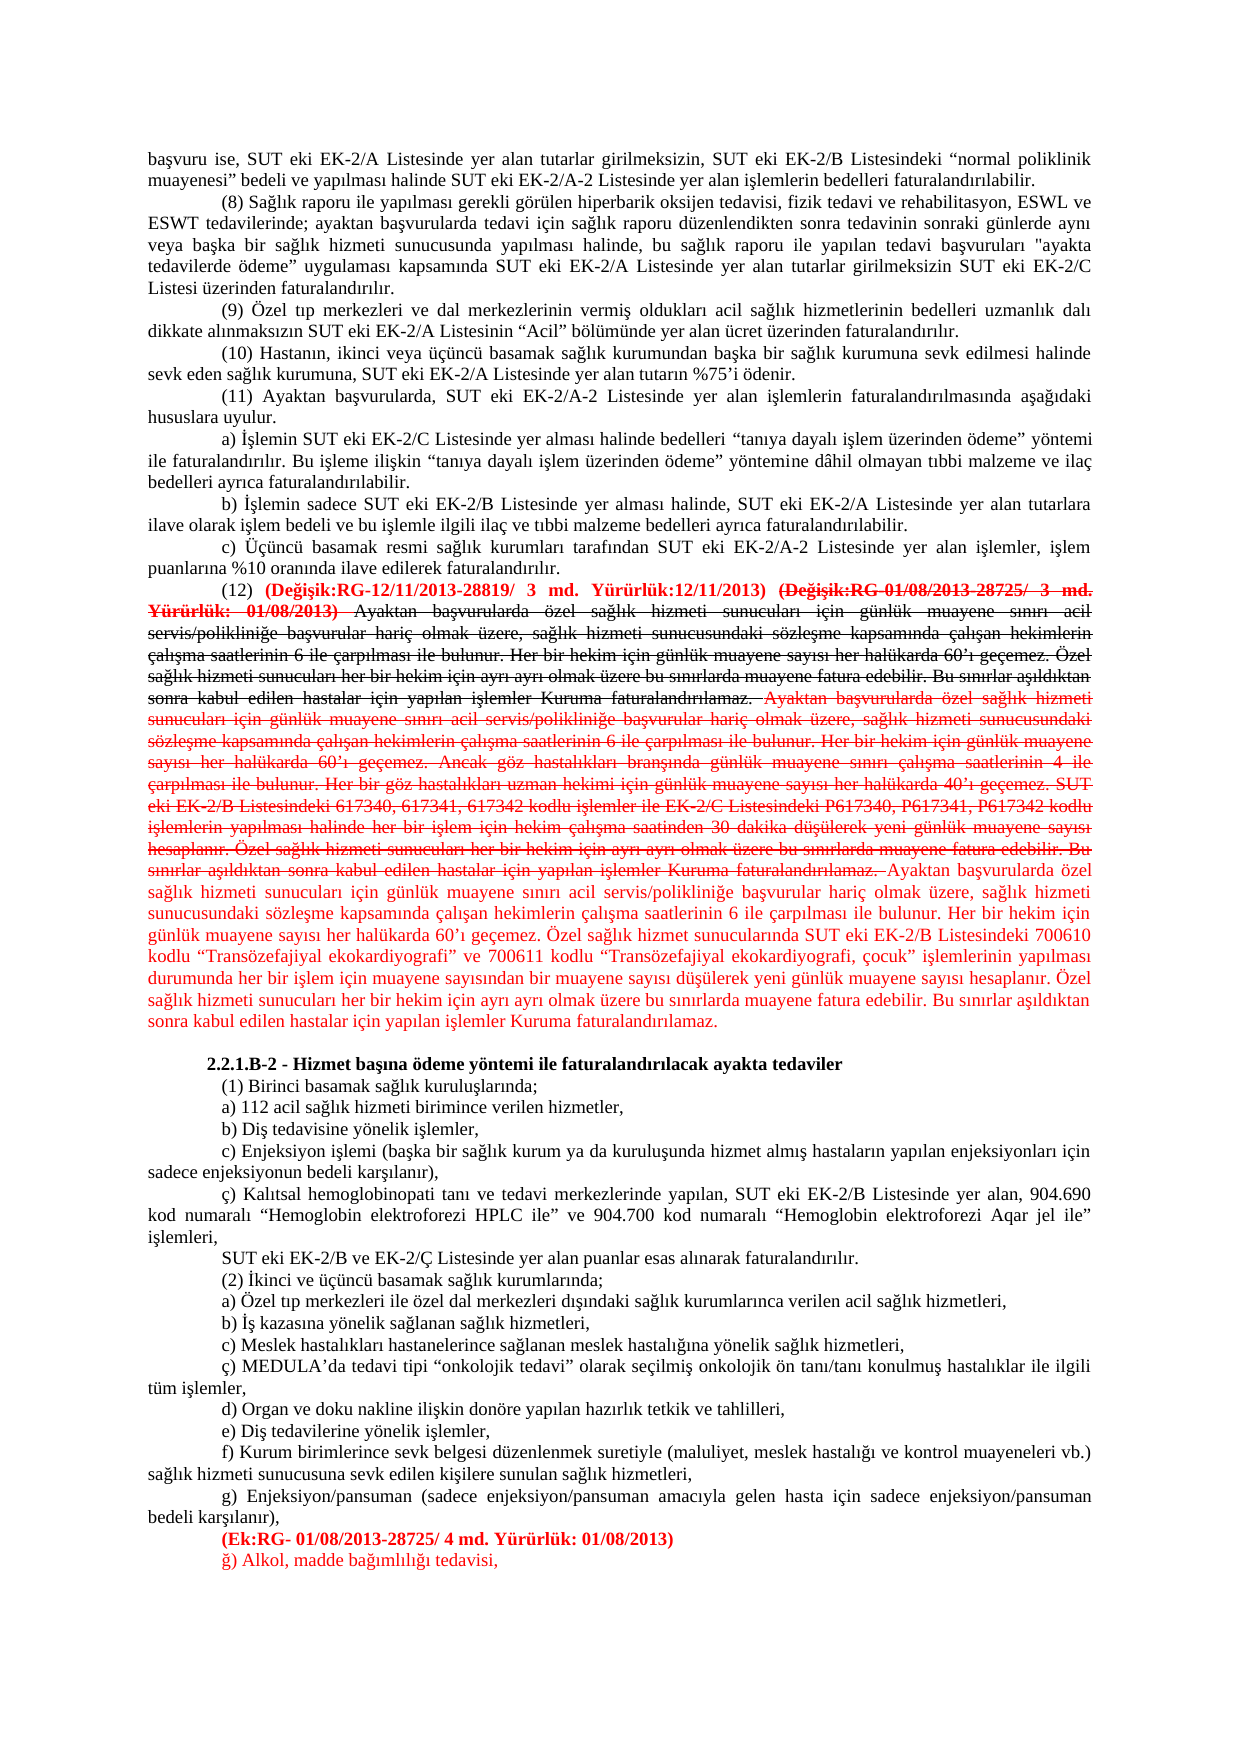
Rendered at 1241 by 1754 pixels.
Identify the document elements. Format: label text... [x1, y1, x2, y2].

text (11) Ayaktan başvurularda, SUT eki EK-2/A-2 Listesinde yer alan işlemlerin faturalandırılmasında aşağıdaki hususlara uyulur. [148, 471, 1093, 514]
text d) Organ ve doku nakline ilişkin donöre yapılan hazırlık tetkik ve tahlilleri, [148, 1484, 1093, 1506]
text (12) (Değişik:RG-12/11/2013-28819/ 3 md. Yürürlük:12/11/2013) (Değişik:RG-01/08/2013-28725/ 3 md. Yürürlük: 01/08/2013) Ayaktan başvurularda özel sağlık hizmeti sunucuları için günlük muayene sınırı acil servis/polikliniğe başvurular hariç olmak üzere, sağlık hizmeti sunucusundaki sözleşme kapsamında çalışan hekimlerin çalışma saatlerinin 6 ile çarpılması ile bulunur. Her bir hekim için günlük muayene sayısı her halükarda 60’ı geçemez. Özel sağlık hizmeti sunucuları her bir hekim için ayrı ayrı olmak üzere bu sınırlarda muayene fatura edebilir. Bu sınırlar aşıldıktan sonra kabul edilen hastalar için yapılan işlemler Kuruma faturalandırılamaz. Ayaktan başvurularda özel sağlık hizmeti sunucuları için günlük muayene sınırı acil servis/polikliniğe başvurular hariç olmak üzere, sağlık hizmeti sunucusundaki sözleşme kapsamında çalışan hekimlerin çalışma saatlerinin 6 ile çarpılması ile bulunur. Her bir hekim için günlük muayene sayısı her halükarda 60’ı geçemez. Ancak göz hastalıkları branşında günlük muayene sınırı çalışma saatlerinin 4 ile çarpılması ile bulunur. Her bir göz hastalıkları uzman hekimi için günlük muayene sayısı her halükarda 40’ı geçemez. SUT eki EK-2/B Listesindeki 617340, 617341, 617342 kodlu işlemler ile EK-2/C Listesindeki P617340, P617341, P617342 kodlu işlemlerin yapılması halinde her bir işlem için hekim çalışma saatinden 30 dakika düşülerek yeni günlük muayene sayısı hesaplanır. Özel sağlık hizmeti sunucuları her bir hekim için ayrı ayrı olmak üzere bu sınırlarda muayene fatura edebilir. Bu sınırlar aşıldıktan sonra kabul edilen hastalar için yapılan işlemler Kuruma faturalandırılamaz. Ayaktan başvurularda özel sağlık hizmeti sunucuları için günlük muayene sınırı acil servis/polikliniğe başvurular hariç olmak üzere, sağlık hizmeti sunucusundaki sözleşme kapsamında çalışan hekimlerin çalışma saatlerinin 6 ile çarpılması ile bulunur. Her bir hekim için günlük muayene sayısı her halükarda 60’ı geçemez. Özel sağlık hizmet sunucularında SUT eki EK-2/B Listesindeki 700610 kodlu “Transözefajiyal ekokardiyografi” ve 700611 kodlu “Transözefajiyal ekokardiyografi, çocuk” işlemlerinin yapılması durumunda her bir işlem için muayene sayısından bir muayene sayısı düşülerek yeni günlük muayene sayısı hesaplanır. Özel sağlık hizmeti sunucuları her bir hekim için ayrı ayrı olmak üzere bu sınırlarda muayene fatura edebilir. Bu sınırlar aşıldıktan sonra kabul edilen hastalar için yapılan işlemler Kuruma faturalandırılamaz. [148, 894, 1093, 1118]
text SUT eki EK-2/B ve EK-2/Ç Listesinde yer alan puanlar esas alınarak faturalandırılır. [148, 1333, 1093, 1355]
subtitle 2.2.1.B-2 - Hizmet başına ödeme yöntemi ile faturalandırılacak ayakta tedaviler [148, 1139, 1093, 1161]
text (7) Hastanın aynı gün içinde aynı sağlık kurumundaki ilk başvurusunun ana dal, sonraki başvurusunun yan dal olması durumunda yan dala olan başvuru "ayakta tedavilerde ödeme” uygulaması kapsamında faturalandırılır. Ana dala başvuru ise, SUT eki EK-2/A Listesinde yer alan tutarlar girilmeksizin, SUT eki EK-2/B Listesindeki “normal poliklinik muayenesi” bedeli ve yapılması halinde SUT eki EK-2/A-2 Listesinde yer alan işlemlerin bedelleri faturalandırılabilir. [148, 191, 1093, 277]
text e) Diş tedavilerine yönelik işlemler, [148, 1506, 1093, 1528]
text f) Kurum birimlerince sevk belgesi düzenlenmek suretiyle (maluliyet, meslek hastalığı ve kontrol muayeneleri vb.) sağlık hizmeti sunucusuna sevk edilen kişilere sunulan sağlık hizmetleri, [148, 1528, 1093, 1571]
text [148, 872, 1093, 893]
text (8) Sağlık raporu ile yapılması gerekli görülen hiperbarik oksijen tedavisi, fizik tedavi ve rehabilitasyon, ESWL ve ESWT tedavilerinde; ayaktan başvurularda tedavi için sağlık raporu düzenlendikten sonra tedavinin sonraki günlerde aynı veya başka bir sağlık hizmeti sunucusunda yapılması halinde, bu sağlık raporu ile yapılan tedavi başvuruları "ayakta tedavilerde ödeme” uygulaması kapsamında SUT eki EK-2/A Listesinde yer alan tutarlar girilmeksizin SUT eki EK-2/C Listesi üzerinden faturalandırılır. [148, 277, 1093, 385]
text ç) Kalıtsal hemoglobinopati tanı ve tedavi merkezlerinde yapılan, SUT eki EK-2/B Listesinde yer alan, 904.690 kod numaralı “Hemoglobin elektroforezi HPLC ile” ve 904.700 kod numaralı “Hemoglobin elektroforezi Aqar jel ile” işlemleri, [148, 1269, 1093, 1333]
text b) İş kazasına yönelik sağlanan sağlık hizmetleri, [148, 1398, 1093, 1420]
text b) Diş tedavisine yönelik işlemler, [148, 1204, 1093, 1226]
text a) 112 acil sağlık hizmeti birimince verilen hizmetler, [148, 1183, 1093, 1204]
text (1) Birinci basamak sağlık kuruluşlarında; [148, 1161, 1093, 1183]
text c) Enjeksiyon işlemi (başka bir sağlık kurum ya da kuruluşunda hizmet almış hastaların yapılan enjeksiyonları için sadece enjeksiyonun bedeli karşılanır), [148, 1226, 1093, 1269]
text (9) Özel tıp merkezleri ve dal merkezlerinin vermiş oldukları acil sağlık hizmetlerinin bedelleri uzmanlık dalı dikkate alınmaksızın SUT eki EK-2/A Listesinin “Acil” bölümünde yer alan ücret üzerinden faturalandırılır. [148, 385, 1093, 428]
text a) Özel tıp merkezleri ile özel dal merkezleri dışındaki sağlık kurumlarınca verilen acil sağlık hizmetleri, [148, 1377, 1093, 1398]
text b) İşlemin sadece SUT eki EK-2/B Listesinde yer alması halinde, SUT eki EK-2/A Listesinde yer alan tutarlara ilave olarak işlem bedeli ve bu işlemle ilgili ilaç ve tıbbi malzeme bedelleri ayrıca faturalandırılabilir. [148, 579, 1093, 622]
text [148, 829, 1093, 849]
text (10) Hastanın, ikinci veya üçüncü basamak sağlık kurumundan başka bir sağlık kurumuna sevk edilmesi halinde sevk eden sağlık kurumuna, SUT eki EK-2/A Listesinde yer alan tutarın %75’i ödenir. [148, 428, 1093, 471]
text c) Meslek hastalıkları hastanelerince sağlanan meslek hastalığına yönelik sağlık hizmetleri, [148, 1420, 1093, 1441]
text (2) İkinci ve üçüncü basamak sağlık kurumlarında; [148, 1355, 1093, 1377]
text ç) MEDULA’da tedavi tipi “onkolojik tedavi” olarak seçilmiş onkolojik ön tanı/tanı konulmuş hastalıklar ile ilgili tüm işlemler, [148, 1441, 1093, 1484]
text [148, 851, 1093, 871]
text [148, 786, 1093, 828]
text c) Üçüncü basamak resmi sağlık kurumları tarafından SUT eki EK-2/A-2 Listesinde yer alan işlemler, işlem puanlarına %10 oranında ilave edilerek faturalandırılır. [148, 622, 1093, 665]
text a) İşlemin SUT eki EK-2/C Listesinde yer alması halinde bedelleri “tanıya dayalı işlem üzerinden ödeme” yöntemi ile faturalandırılır. Bu işleme ilişkin “tanıya dayalı işlem üzerinden ödeme” yöntemine dâhil olmayan tıbbi malzeme ve ilaç bedelleri ayrıca faturalandırılabilir. [148, 514, 1093, 579]
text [148, 148, 1093, 191]
